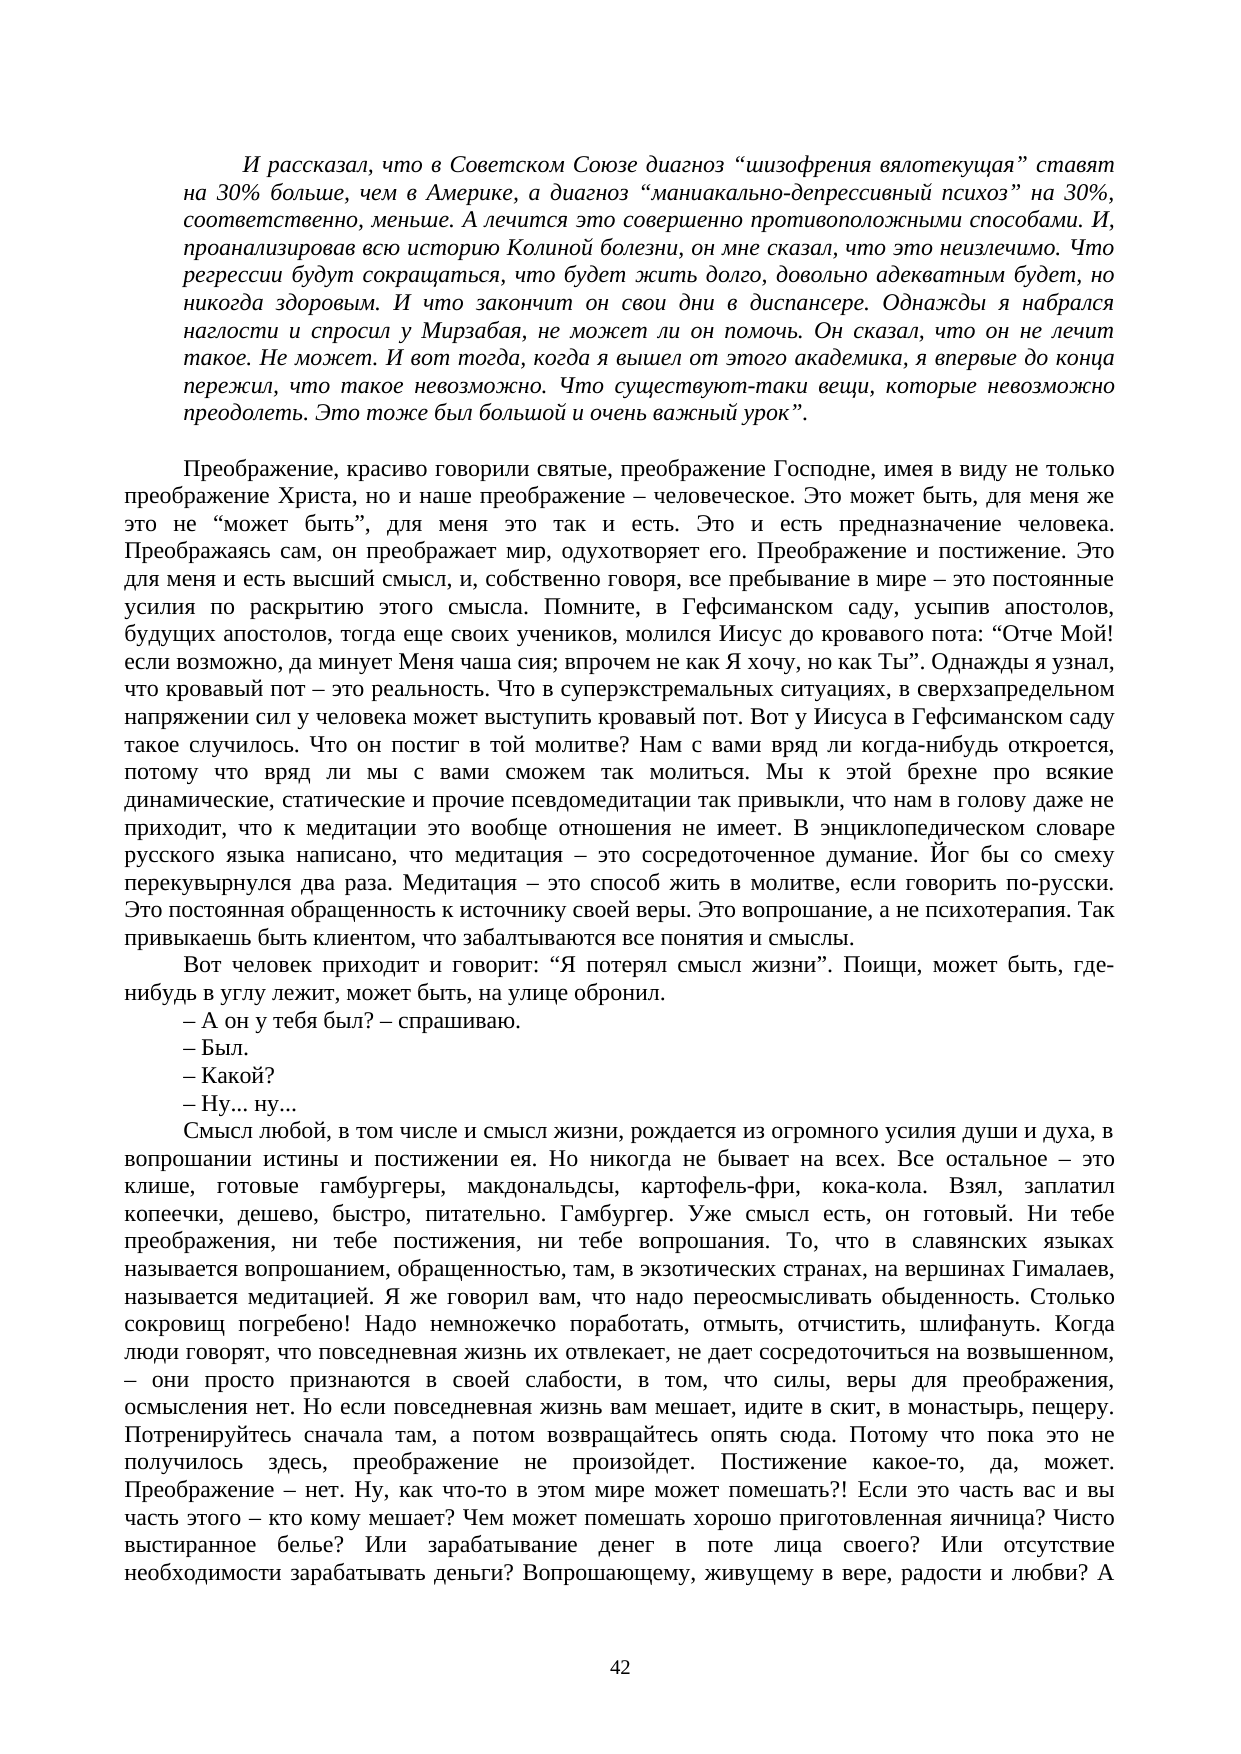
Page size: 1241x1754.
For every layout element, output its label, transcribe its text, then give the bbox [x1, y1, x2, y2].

text – Был. [124, 1033, 1116, 1061]
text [124, 1116, 1116, 1585]
text – А он у тебя был? – спрашиваю. [124, 1006, 1116, 1033]
text И рассказал, что в Советском Союзе диагноз “шизофрения вялотекущая” ставят на 30% больше, чем в Америке, а диагноз “маниакально-депрессивный психоз” на 30%, соответственно, меньше. А лечится это совершенно противоположными способами. И, проанализировав всю историю Колиной болезни, он мне сказал, что это неизлечимо. Что регрессии будут сокращаться, что будет жить долго, довольно адекватным будет, но никогда здоровым. И что закончит он свои дни в диспансере. Однажды я набрался наглости и спросил у Мирзабая, не может ли он помочь. Он сказал, что он не лечит такое. Не может. И вот тогда, когда я вышел от этого академика, я впервые до конца пережил, что такое невозможно. Что существуют-таки вещи, которые невозможно преодолеть. Это тоже был большой и очень важный урок”. [183, 150, 1116, 426]
text Вот человек приходит и говорит: “Я потерял смысл жизни”. Поищи, может быть, где-нибудь в углу лежит, может быть, на улице обронил. [124, 951, 1116, 1006]
text – Ну... ну... [124, 1088, 1116, 1116]
text Преображение, красиво говорили святые, преображение Господне, имея в виду не только преображение Христа, но и наше преображение – человеческое. Это может быть, для меня же это не “может быть”, для меня это так и есть. Это и есть предназначение человека. Преображаясь сам, он преображает мир, одухотворяет его. Преображение и постижение. Это для меня и есть высший смысл, и, собственно говоря, все пребывание в мире – это постоянные усилия по раскрытию этого смысла. Помните, в Гефсиманском саду, усыпив апостолов, будущих апостолов, тогда еще своих учеников, молился Иисус до кровавого пота: “Отче Мой! если возможно, да минует Меня чаша сия; впрочем не как Я хочу, но как Ты”. Однажды я узнал, что кровавый пот – это реальность. Что в суперэкстремальных ситуациях, в сверхзапредельном напряжении сил у человека может выступить кровавый пот. Вот у Иисуса в Гефсиманском саду такое случилось. Что он постиг в той молитве? Нам с вами вряд ли когда-нибудь откроется, потому что вряд ли мы с вами сможем так молиться. Мы к этой брехне про всякие динамические, статические и прочие псевдомедитации так привыкли, что нам в голову даже не приходит, что к медитации это вообще отношения не имеет. В энциклопедическом словаре русского языка написано, что медитация – это сосредоточенное думание. Йог бы со смеху перекувырнулся два раза. Медитация – это способ жить в молитве, если говорить по-русски. Это постоянная обращенность к источнику своей веры. Это вопрошание, а не психотерапия. Так привыкаешь быть клиентом, что забалтываются все понятия и смыслы. [124, 454, 1116, 951]
text – Какой? [124, 1061, 1116, 1088]
